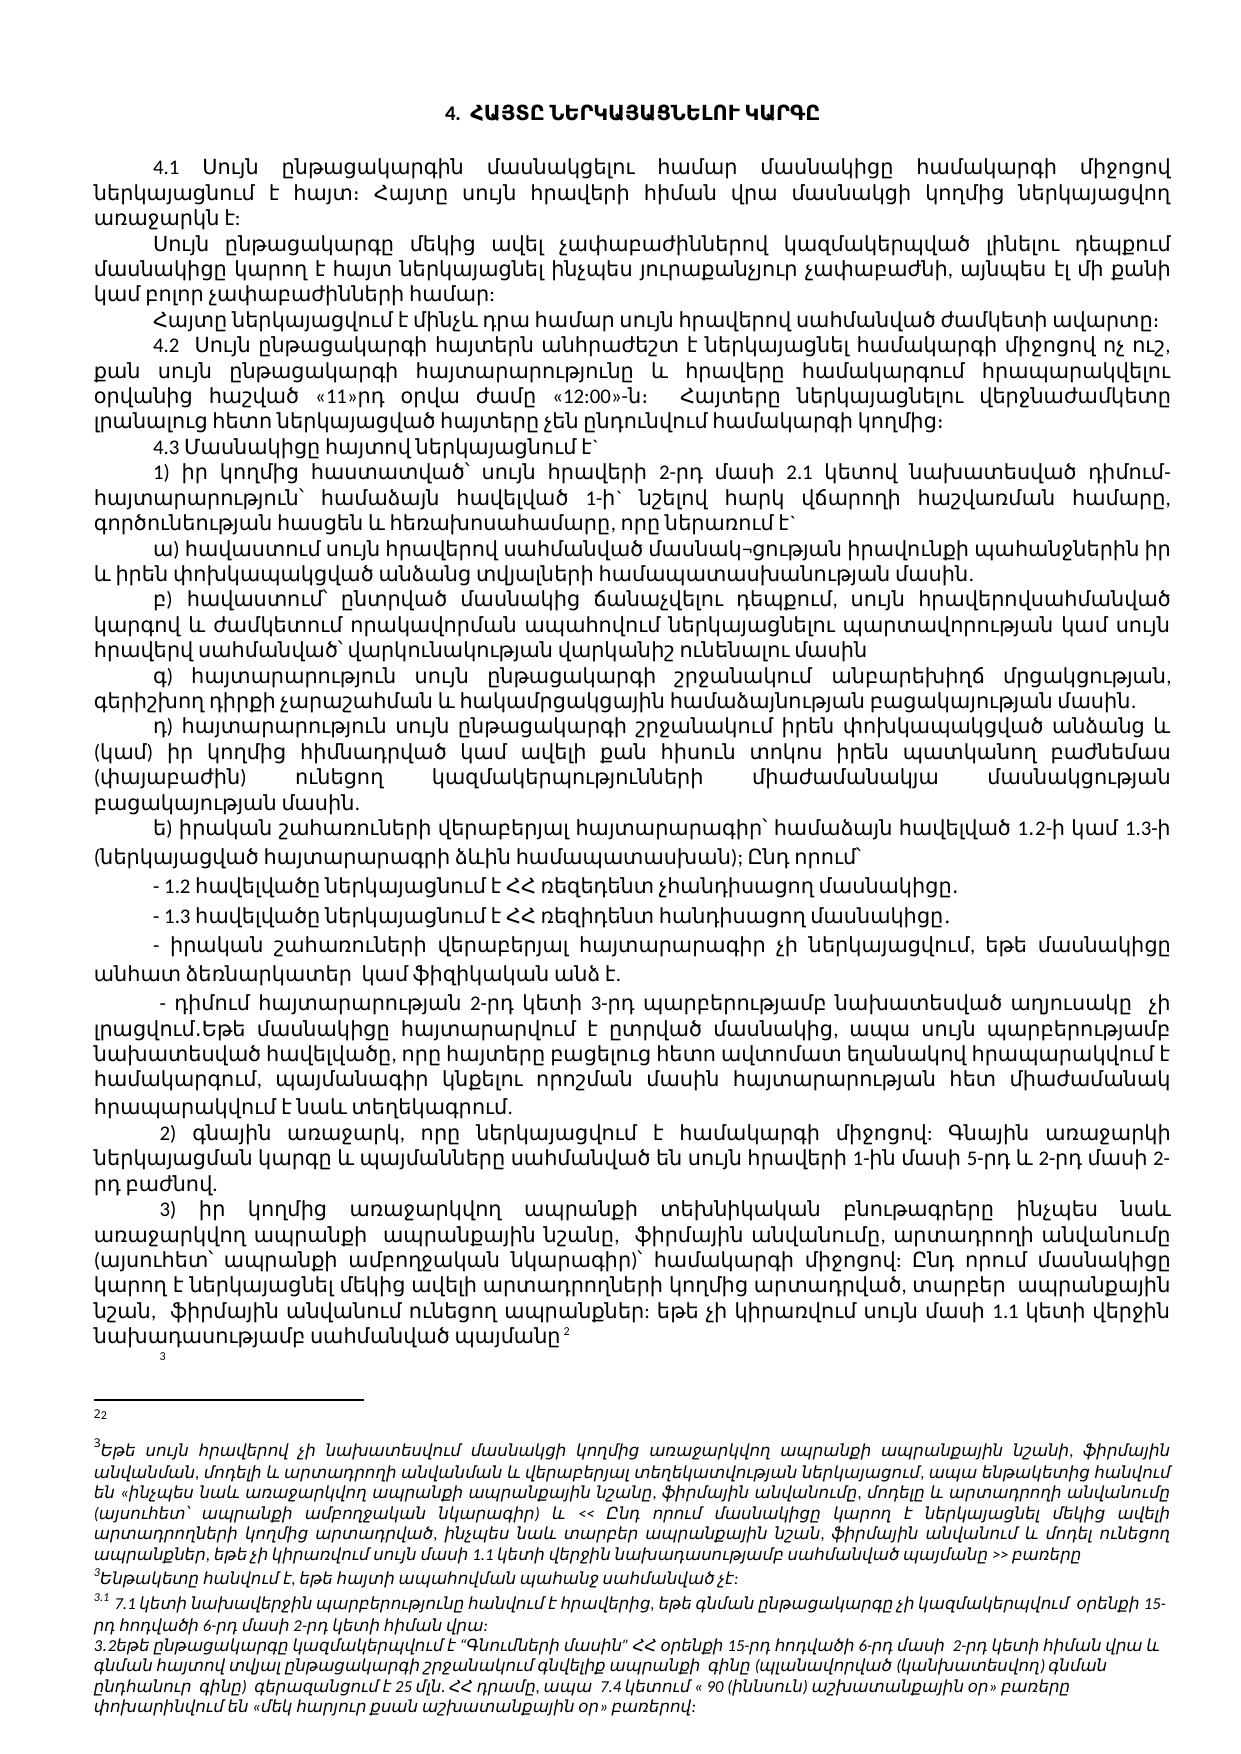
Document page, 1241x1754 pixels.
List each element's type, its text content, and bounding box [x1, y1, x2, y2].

text Սույն ընթացակարգը մեկից ավել չափաբաժիններով կազմակերպված լինելու դեպքում մասնակիցը կարող է հայտ ներկայացնել ինչպես յուրաքանչյուր չափաբաժնի, այնպես էլ մի քանի կամ բոլոր չափաբաժինների համար: [94, 231, 1171, 307]
text - իրական շահառուների վերաբերյալ հայտարարագիր չի ներկայացվում, եթե մասնակիցը անհատ ձեռնարկատեր կամ ֆիզիկական անձ է. [94, 932, 1171, 987]
text 4.2 Սույն ընթացակարգի հայտերն անհրաժեշտ է ներկայացնել համակարգի միջոցով ոչ ուշ, քան սույն ընթացակարգի հայտարարությունը և հրավերը համակարգում հրապարակվելու օրվանից հաշված «11»րդ օրվա ժամը «12:00»-ն։ Հայտերը ներկայացնելու վերջնաժամկետը լրանալուց հետո ներկայացված հայտերը չեն ընդունվում համակարգի կողմից։ [94, 332, 1171, 434]
text - դիմում հայտարարության 2-րդ կետի 3-րդ պարբերությամբ նախատեսված աղյուսակը չի լրացվում․Եթե մասնակիցը հայտարարվում է ըտրված մասնակից, ապա սույն պարբերությամբ նախատեսված հավելվածը, որը հայտերը բացելուց հետո ավտոմատ եղանակով հրապարակվում է համակարգում, պայմանագիր կնքելու որոշման մասին հայտարարության հետ միաժամանակ հրապարակվում է նաև տեղեկագրում. [94, 990, 1171, 1120]
text 1) իր կողմից հաստատված՝ սույն հրավերի 2-րդ մասի 2.1 կետով նախատեսված դիմում-հայտարարություն՝ համաձայն հավելված 1-ի` նշելով հարկ վճարողի հաշվառման համարը, գործունեության հասցեն և հեռախոսահամարը, որը ներառում է` [94, 459, 1171, 536]
text 4. ՀԱՅՏԸ ՆԵՐԿԱՅԱՑՆԵԼՈՒ ԿԱՐԳԸ [94, 100, 1171, 126]
text դ) հայտարարություն սույն ընթացակարգի շրջանակում իրեն փոխկապակցված անձանց և (կամ) իր կողմից հիմնադրված կամ ավելի քան հիսուն տոկոս իրեն պատկանող բաժնեմաս (փայաբաժին) ունեցող կազմակերպությունների միաժամանակյա մասնակցության բացակայության մասին. [94, 714, 1171, 815]
text ա) հավաստում սույն հրավերով սահմանված մասնակ¬ցության իրավունքի պահանջներին իր և իրեն փոխկապակցված անձանց տվյալների համապատասխանության մասին. [94, 536, 1171, 587]
text 4.1 Սույն ընթացակարգին մասնակցելու համար մասնակիցը համակարգի միջոցով ներկայացնում է հայտ։ Հայտը սույն հրավերի հիման վրա մասնակցի կողմից ներկայացվող առաջարկն է: [94, 154, 1171, 231]
text - 1.2 հավելվածը ներկայացնում է ՀՀ ռեզեդենտ չհանդիսացող մասնակիցը․ [94, 874, 1171, 899]
text ե) իրական շահառուների վերաբերյալ հայտարարագիր՝ համաձայն հավելված 1․2-ի կամ 1.3-ի (ներկայացված հայտարարագրի ձևին համապատասխան); Ընդ որում՝ [94, 815, 1171, 870]
text գ) հայտարարություն սույն ընթացակարգի շրջանակում անբարեխիղճ մրցակցության, գերիշխող դիրքի չարաշահման և հակամրցակցային համաձայնության բացակայության մասին. [94, 663, 1171, 714]
text 3) իր կողմից առաջարկվող ապրանքի տեխնիկական բնութագրերը ինչպես նաև առաջարկվող ապրանքի ապրանքային նշանը, ֆիրմային անվանումը, արտադրողի անվանումը (այսուհետ՝ ապրանքի ամբողջական նկարագիր)՝ համակարգի միջոցով: Ընդ որում մասնակիցը կարող է ներկայացնել մեկից ավելի արտադրողների կողմից արտադրված, տարբեր ապրանքային նշան, ֆիրմային անվանում ունեցող ապրանքներ: եթե չի կիրառվում սույն մասի 1.1 կետի վերջին նախադասությամբ սահմանված պայմանը 2 [94, 1196, 1171, 1349]
text 3 [94, 1349, 1171, 1374]
text բ) հավաստում՝ ընտրված մասնակից ճանաչվելու դեպքում, սույն հրավերովսահմանված կարգով և ժամկետում որակավորման ապահովում ներկայացնելու պարտավորության կամ սույն հրավերվ սահմանված՝ վարկունակության վարկանիշ ունենալու մասին [94, 587, 1171, 663]
text 2) գնային առաջարկ, որը ներկայացվում է համակարգի միջոցով: Գնային առաջարկի ներկայացման կարգը և պայմանները սահմանված են սույն հրավերի 1-ին մասի 5-րդ և 2-րդ մասի 2-րդ բաժնով. [94, 1120, 1171, 1196]
text 4.3 Մասնակիցը հայտով ներկայացնում է` [94, 434, 1171, 459]
text - 1.3 հավելվածը ներկայացնում է ՀՀ ռեզիդենտ հանդիսացող մասնակիցը․ [94, 903, 1171, 928]
text Հայտը ներկայացվում է մինչև դրա համար սույն հրավերով սահմանված ժամկետի ավարտը։ [94, 307, 1171, 332]
